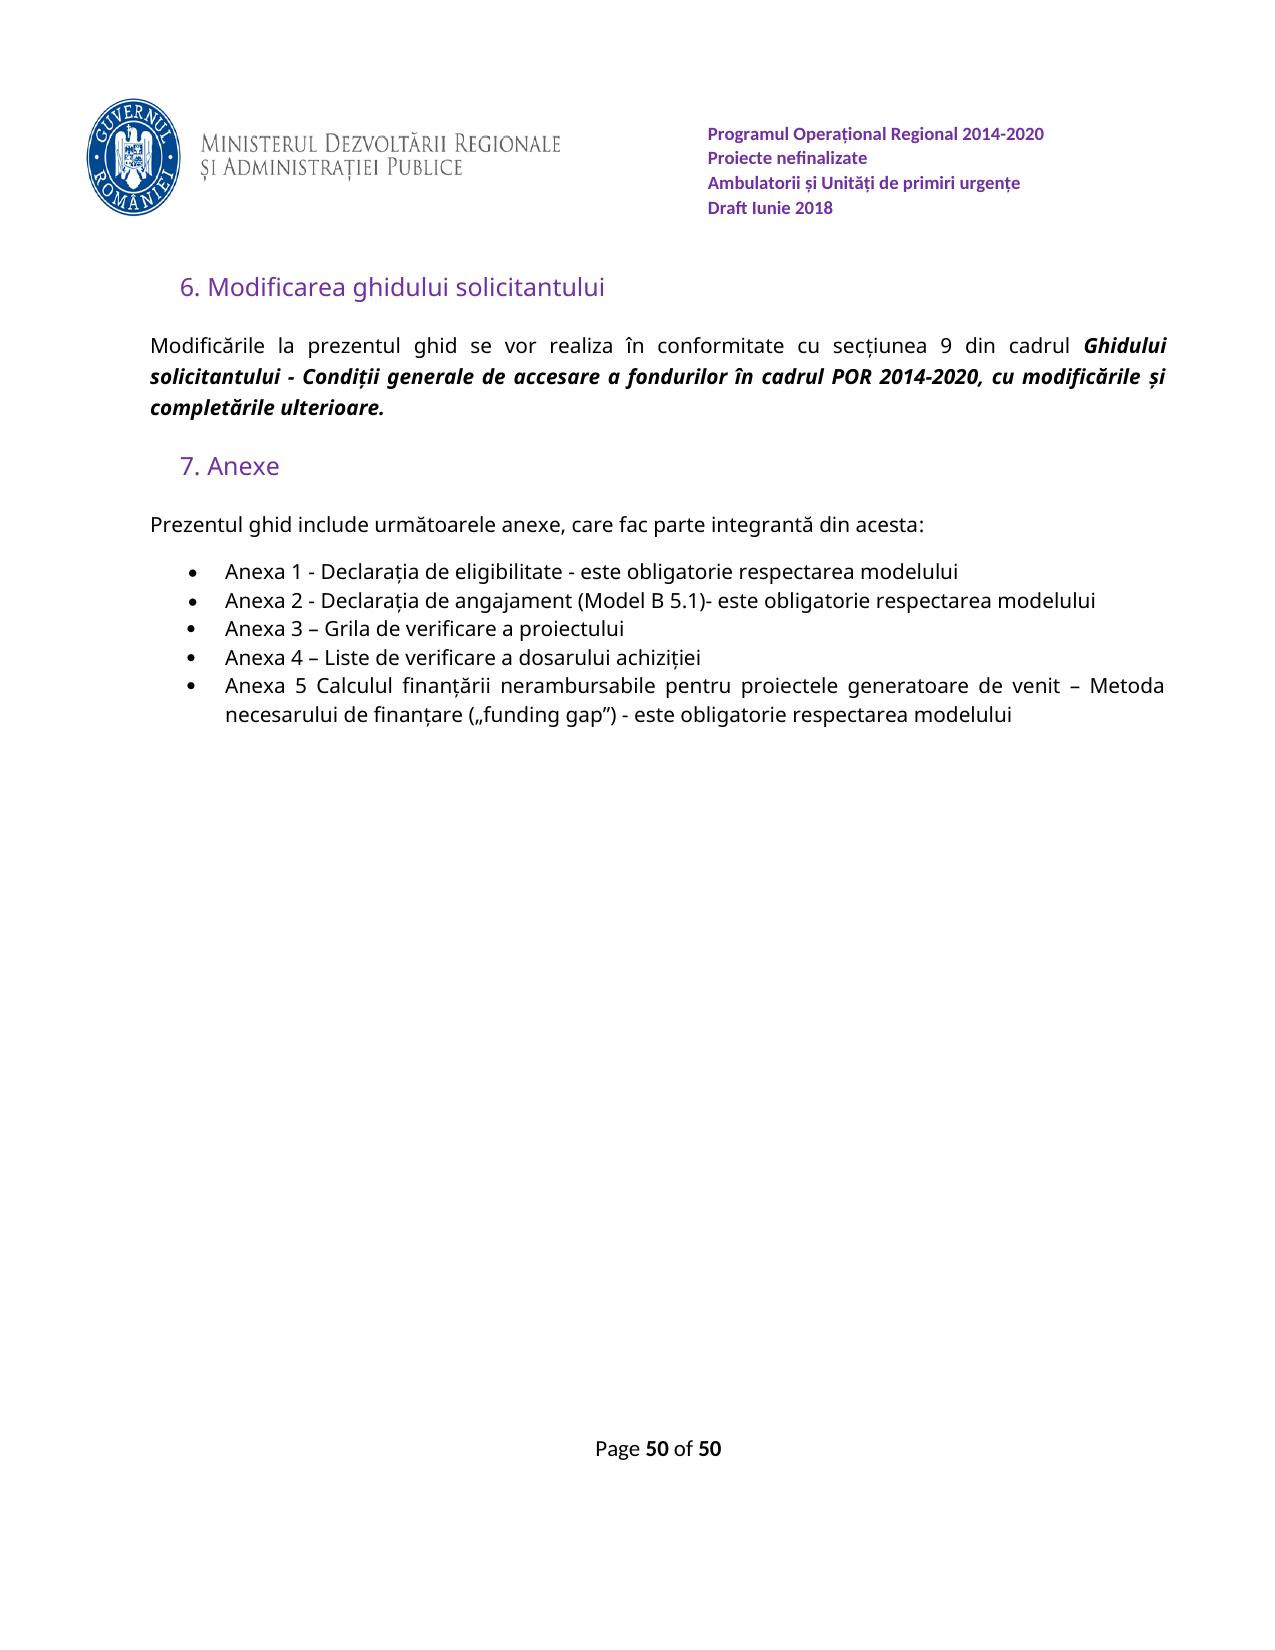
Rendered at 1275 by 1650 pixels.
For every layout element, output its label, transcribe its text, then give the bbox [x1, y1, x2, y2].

subtitle 6. Modificarea ghidului solicitantului [179, 270, 1166, 304]
list Anexa 4 – Liste de verificare a dosarului achiziţiei [187, 643, 1166, 671]
list Anexa 3 – Grila de verificare a proiectului [187, 614, 1166, 643]
text Prezentul ghid include următoarele anexe, care fac parte integrantă din acesta: [150, 510, 1166, 539]
text Modificările la prezentul ghid se vor realiza în conformitate cu secțiunea 9 din cadrul Ghidului solicitantului - Condiții generale de accesare a fondurilor în cadrul POR 2014-2020, cu modificările şi completările ulterioare. [150, 332, 1166, 421]
list Anexa 1 - Declaraţia de eligibilitate - este obligatorie respectarea modelului [187, 557, 1166, 586]
subtitle 7. Anexe [179, 448, 1166, 482]
picture [85, 97, 560, 218]
list Anexa 2 - Declaraţia de angajament (Model B 5.1)- este obligatorie respectarea modelului [187, 586, 1166, 614]
list Anexa 5 Calculul finanţării nerambursabile pentru proiectele generatoare de venit – Metoda necesarului de finanţare („funding gap”) - este obligatorie respectarea modelului [187, 671, 1166, 728]
